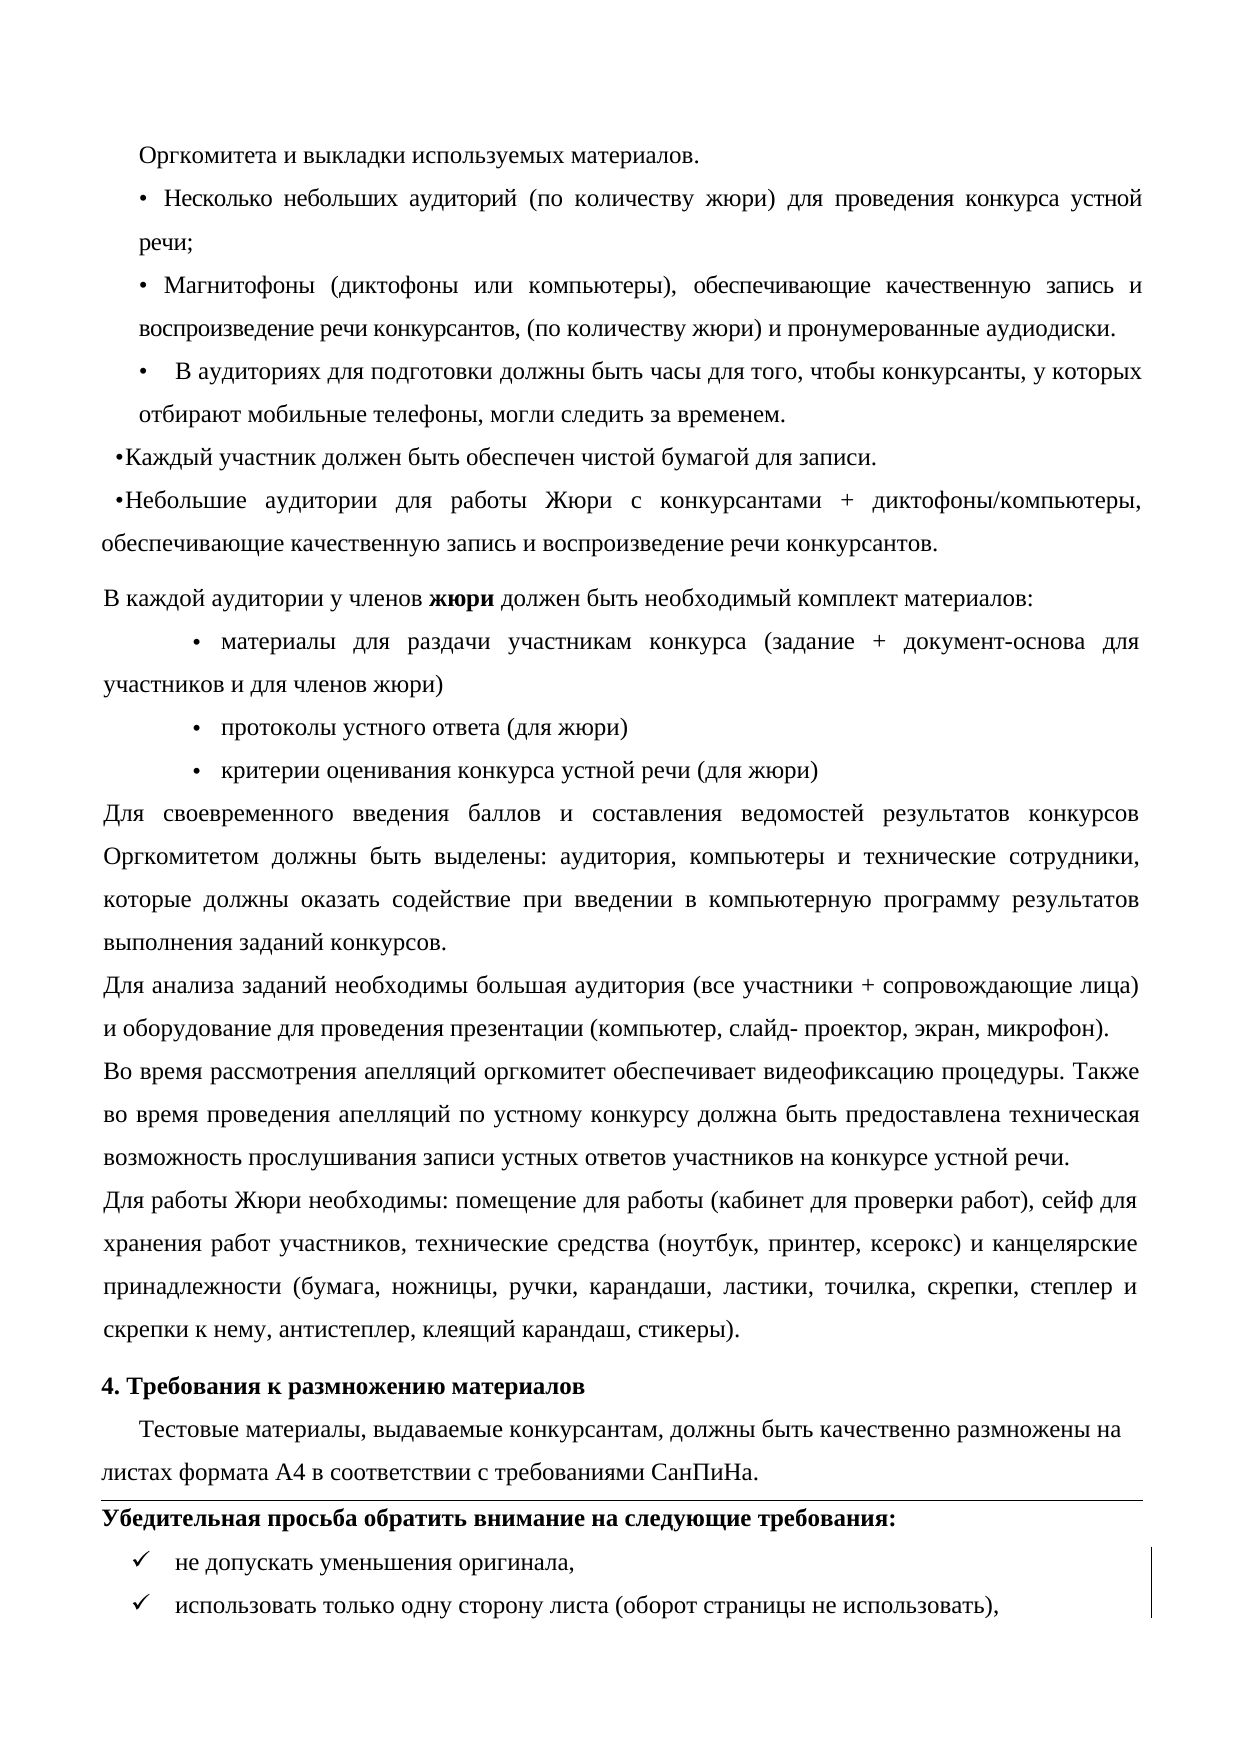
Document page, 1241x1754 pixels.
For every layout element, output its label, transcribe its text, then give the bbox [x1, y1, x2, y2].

text В каждой аудитории у членов жюри должен быть необходимый комплект материалов: [103, 572, 1141, 615]
text Во время рассмотрения апелляций оргкомитет обеспечивает видеофиксацию процедуры. Также во время проведения апелляций по устному конкурсу должна быть предоставлена техническая возможность прослушивания записи устных ответов участников на конкурсе устной речи. [103, 1045, 1141, 1174]
list материалы для раздачи участникам конкурса (задание + документ-основа для участников и для членов жюри) [103, 615, 1141, 701]
list Каждый участник должен быть обеспечен чистой бумагой для записи. [101, 442, 1143, 471]
list критерии оценивания конкурса устной речи (для жюри) [103, 744, 1143, 787]
text Для работы Жюри необходимы: помещение для работы (кабинет для проверки работ), сейф для хранения работ участников, технические средства (ноутбук, принтер, ксерокс) и канцелярские принадлежности (бумага, ножницы, ручки, карандаши, ластики, точилка, скрепки, степлер и скрепки к нему, антистеплер, клеящий карандаш, стикеры). [103, 1174, 1138, 1346]
list использовать только одну сторону листа (оборот страницы не использовать), [131, 1590, 1151, 1618]
list Небольшие аудитории для работы Жюри с конкурсантами + диктофоны/компьютеры, обеспечивающие качественную запись и воспроизведение речи конкурсантов. [101, 485, 1143, 557]
text Для анализа заданий необходимы большая аудитория (все участники + сопровождающие лица) и оборудование для проведения презентации (компьютер, слайд- проектор, экран, микрофон). [103, 959, 1141, 1045]
list Несколько небольших аудиторий (по количеству жюри) для проведения конкурса устной речи; [138, 183, 1143, 255]
text 4. Требования к размножению материалов [101, 1371, 1143, 1400]
list Магнитофоны (диктофоны или компьютеры), обеспечивающие качественную запись и воспроизведение речи конкурсантов, (по количеству жюри) и пронумерованные аудиодиски. [138, 270, 1143, 342]
list протоколы устного ответа (для жюри) [103, 701, 1143, 744]
list не допускать уменьшения оригинала, [131, 1547, 1151, 1575]
list В аудиториях для подготовки должны быть часы для того, чтобы конкурсанты, у которых отбирают мобильные телефоны, могли следить за временем. [138, 356, 1143, 428]
text Убедительная просьба обратить внимание на следующие требования: [101, 1501, 1143, 1532]
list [138, 140, 1143, 168]
text Для своевременного введения баллов и составления ведомостей результатов конкурсов Оргкомитетом должны быть выделены: аудитория, компьютеры и технические сотрудники, которые должны оказать содействие при введении в компьютерную программу результатов выполнения заданий конкурсов. [103, 787, 1141, 959]
text Тестовые материалы, выдаваемые конкурсантам, должны быть качественно размножены на листах формата А4 в соответствии с требованиями СанПиНа. [101, 1414, 1143, 1486]
